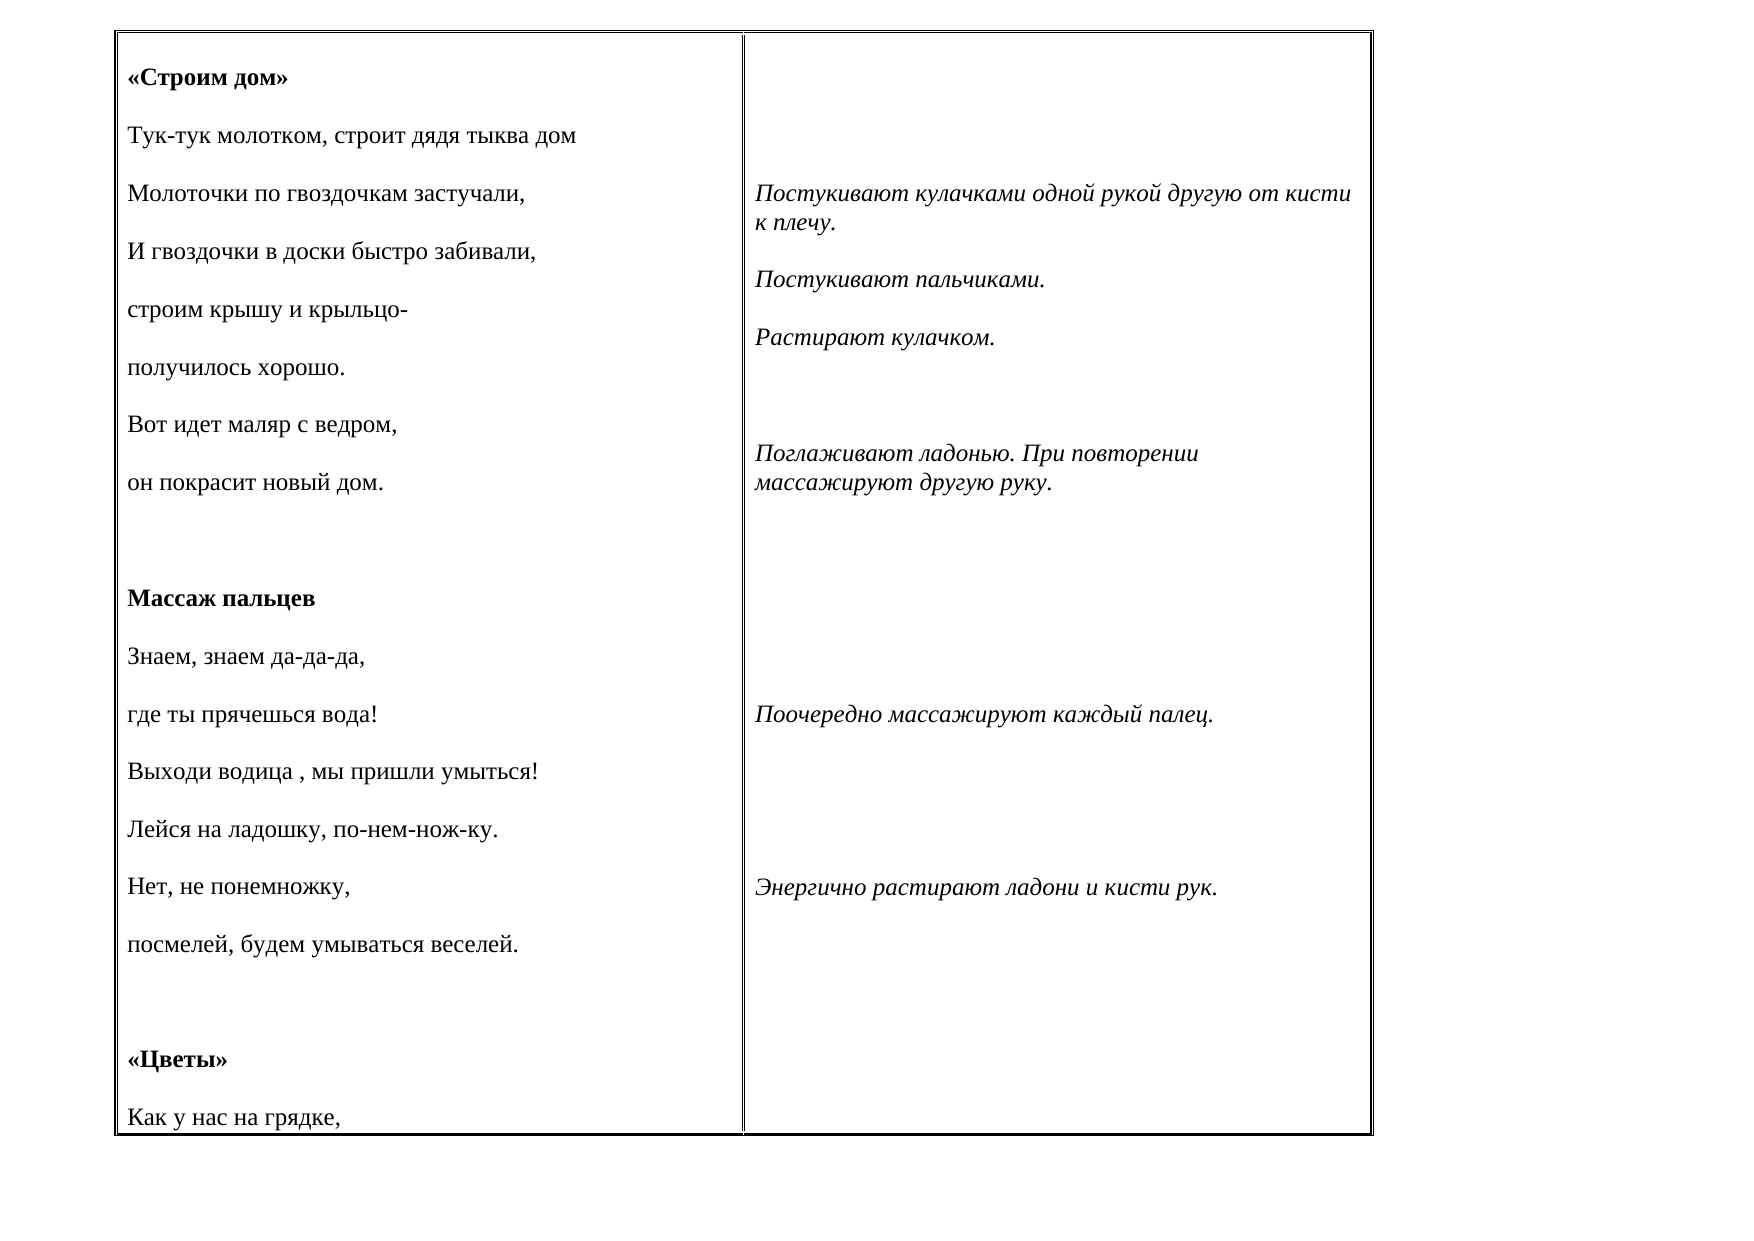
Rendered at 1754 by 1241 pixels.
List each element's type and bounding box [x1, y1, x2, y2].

table_header [118, 33, 744, 1133]
table_header [744, 33, 1370, 1133]
